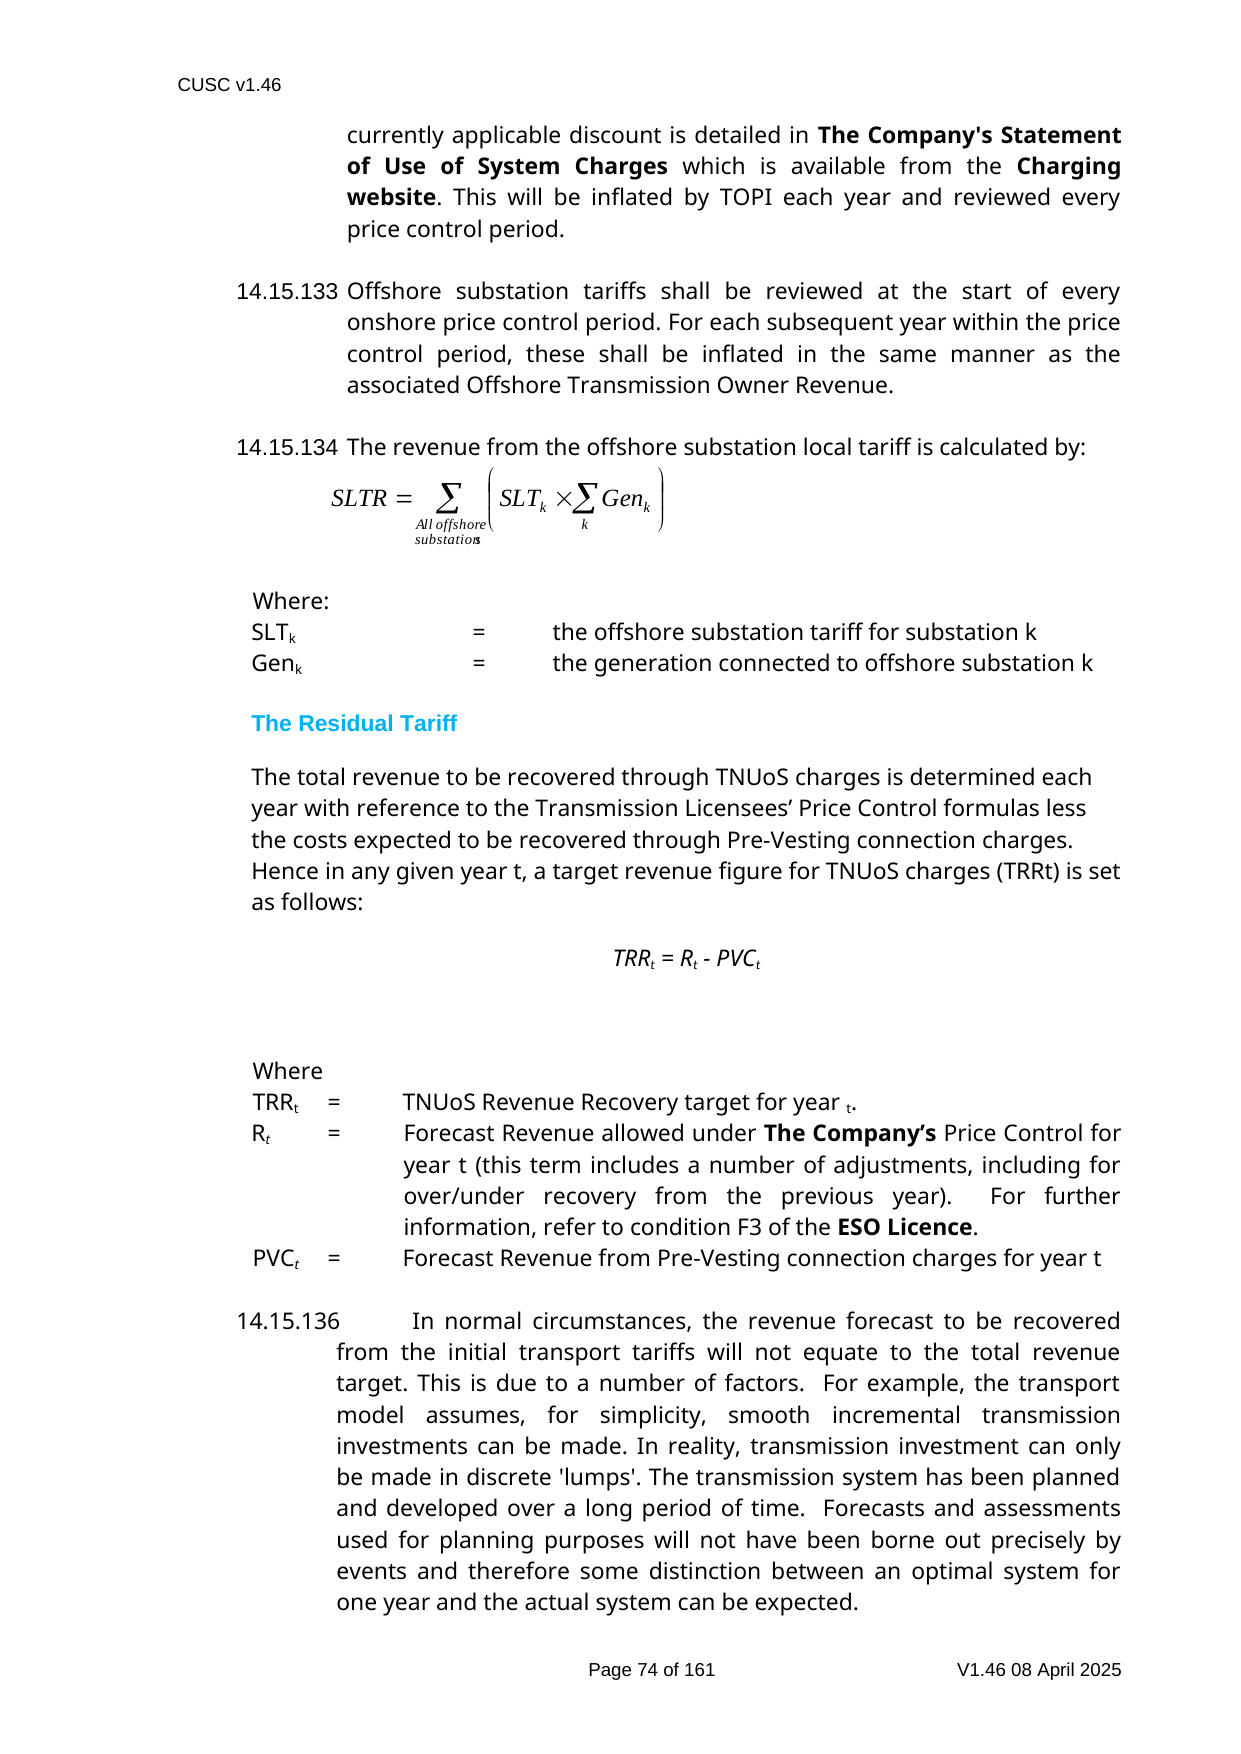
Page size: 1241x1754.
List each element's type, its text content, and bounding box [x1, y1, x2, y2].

text SLTk = the offshore substation tariff for substation k [177, 616, 1121, 647]
subtitle The Residual Tariff [251, 710, 1121, 736]
text Where [177, 1055, 1121, 1086]
text Rt = Forecast Revenue allowed under The Company’s Price Control for year t (this term includes a number of adjustments, including for over/under recovery from the previous year). For further information, refer to condition F3 of the ESO Licence. [251, 1117, 1121, 1242]
text PVCt = Forecast Revenue from Pre-Vesting connection charges for year t [252, 1242, 1121, 1273]
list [236, 119, 1121, 244]
subtitle The total revenue to be recovered through TNUoS charges is determined each year with reference to the Transmission Licensees’ Price Control formulas less the costs expected to be recovered through Pre-Vesting connection charges. Hence in any given year t, a target revenue figure for TNUoS charges (TRRt) is set as follows: [251, 761, 1121, 917]
subtitle TRRt = Rt - PVCt [251, 942, 1121, 973]
text Genk = the generation connected to offshore substation k [177, 647, 1121, 678]
list Offshore substation tariffs shall be reviewed at the start of every onshore price control period. For each subsequent year within the price control period, these shall be inflated in the same manner as the associated Offshore Transmission Owner Revenue. [236, 275, 1121, 400]
list In normal circumstances, the revenue forecast to be recovered from the initial transport tariffs will not equate to the total revenue target. This is due to a number of factors. For example, the transport model assumes, for simplicity, smooth incremental transmission investments can be made. In reality, transmission investment can only be made in discrete 'lumps'. The transmission system has been planned and developed over a long period of time. Forecasts and assessments used for planning purposes will not have been borne out precisely by events and therefore some distinction between an optimal system for one year and the actual system can be expected. [236, 1305, 1121, 1617]
list The revenue from the offshore substation local tariff is calculated by: [236, 431, 1121, 462]
text TRRt = TNUoS Revenue Recovery target for year t. [177, 1086, 1121, 1117]
text Where: [177, 585, 1121, 616]
